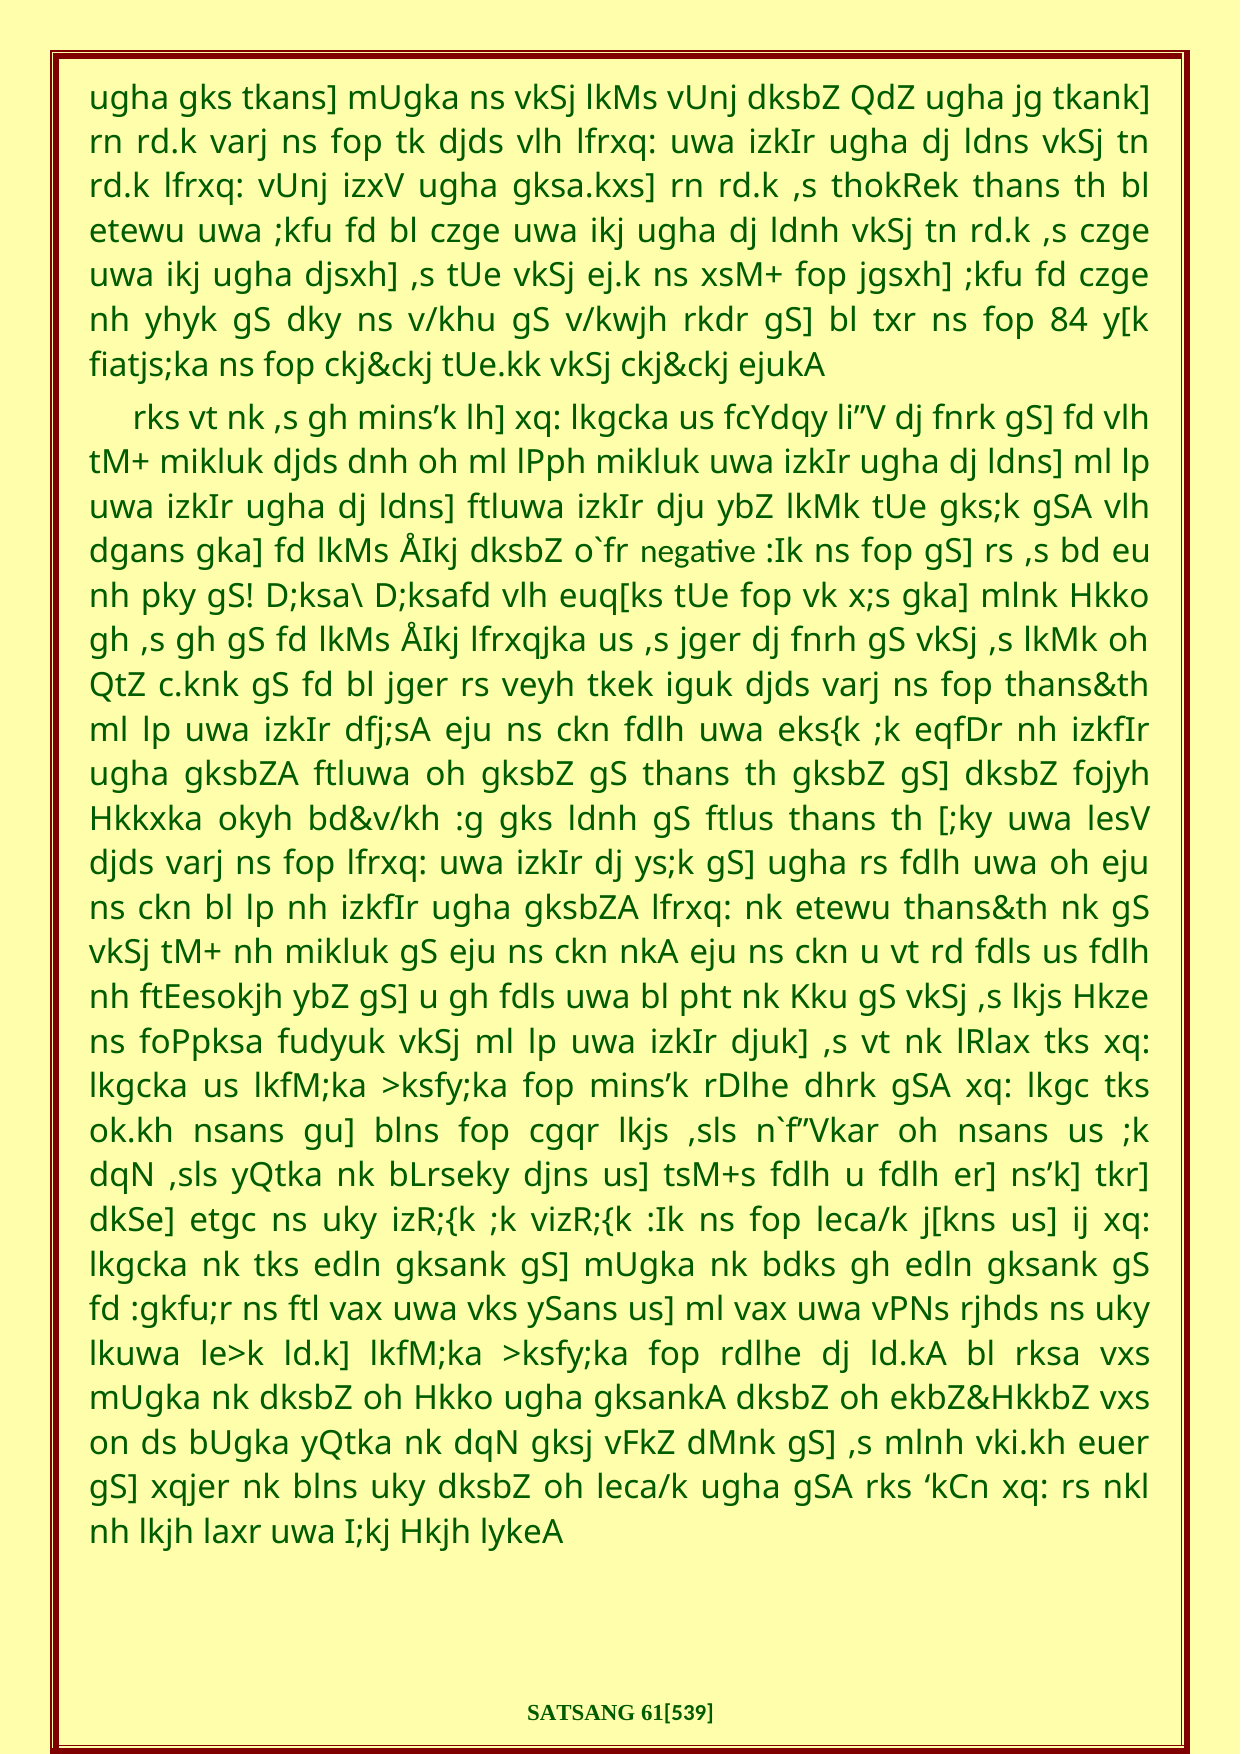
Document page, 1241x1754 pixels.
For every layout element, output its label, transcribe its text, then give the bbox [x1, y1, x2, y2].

text rks vt nk ,s gh mins’k lh] xq: lkgcka us fcYdqy li”V dj fnrk gS] fd vlh tM+ mikluk djds dnh oh ml lPph mikluk uwa izkIr ugha dj ldns] ml lp uwa izkIr ugha dj ldns] ftluwa izkIr dju ybZ lkMk tUe gks;k gSA vlh dgans gka] fd lkMs ÅIkj dksbZ o`fr negative :Ik ns fop gS] rs ,s bd eu nh pky gS! D;ksa\ D;ksafd vlh euq[ks tUe fop vk x;s gka] mlnk Hkko gh ,s gh gS fd lkMs ÅIkj lfrxqjka us ,s jger dj fnrh gS vkSj ,s lkMk oh QtZ c.knk gS fd bl jger rs veyh tkek iguk djds varj ns fop thans&th ml lp uwa izkIr dfj;sA eju ns ckn fdlh uwa eks{k ;k eqfDr nh izkfIr ugha gksbZA ftluwa oh gksbZ gS thans th gksbZ gS] dksbZ fojyh Hkkxka okyh bd&v/kh :g gks ldnh gS ftlus thans th [;ky uwa lesV djds varj ns fop lfrxq: uwa izkIr dj ys;k gS] ugha rs fdlh uwa oh eju ns ckn bl lp nh izkfIr ugha gksbZA lfrxq: nk etewu thans&th nk gS vkSj tM+ nh mikluk gS eju ns ckn nkA eju ns ckn u vt rd fdls us fdlh nh ftEesokjh ybZ gS] u gh fdls uwa bl pht nk Kku gS vkSj ,s lkjs Hkze ns foPpksa fudyuk vkSj ml lp uwa izkIr djuk] ,s vt nk lRlax tks xq: lkgcka us lkfM;ka >ksfy;ka fop mins’k rDlhe dhrk gSA xq: lkgc tks ok.kh nsans gu] blns fop cgqr lkjs ,sls n`f”Vkar oh nsans us ;k dqN ,sls yQtka nk bLrseky djns us] tsM+s fdlh u fdlh er] ns’k] tkr] dkSe] etgc ns uky izR;{k ;k vizR;{k :Ik ns fop leca/k j[kns us] ij xq: lkgcka nk tks edln gksank gS] mUgka nk bdks gh edln gksank gS fd :gkfu;r ns ftl vax uwa vks ySans us] ml vax uwa vPNs rjhds ns uky lkuwa le>k ld.k] lkfM;ka >ksfy;ka fop rdlhe dj ld.kA bl rksa vxs mUgka nk dksbZ oh Hkko ugha gksankA dksbZ oh ekbZ&HkkbZ vxs on ds bUgka yQtka nk dqN gksj vFkZ dMnk gS] ,s mlnh vki.kh euer gS] xqjer nk blns uky dksbZ oh leca/k ugha gSA rks ‘kCn xq: rs nkl nh lkjh laxr uwa I;kj Hkjh lykeA [89, 394, 1152, 1553]
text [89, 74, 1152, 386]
